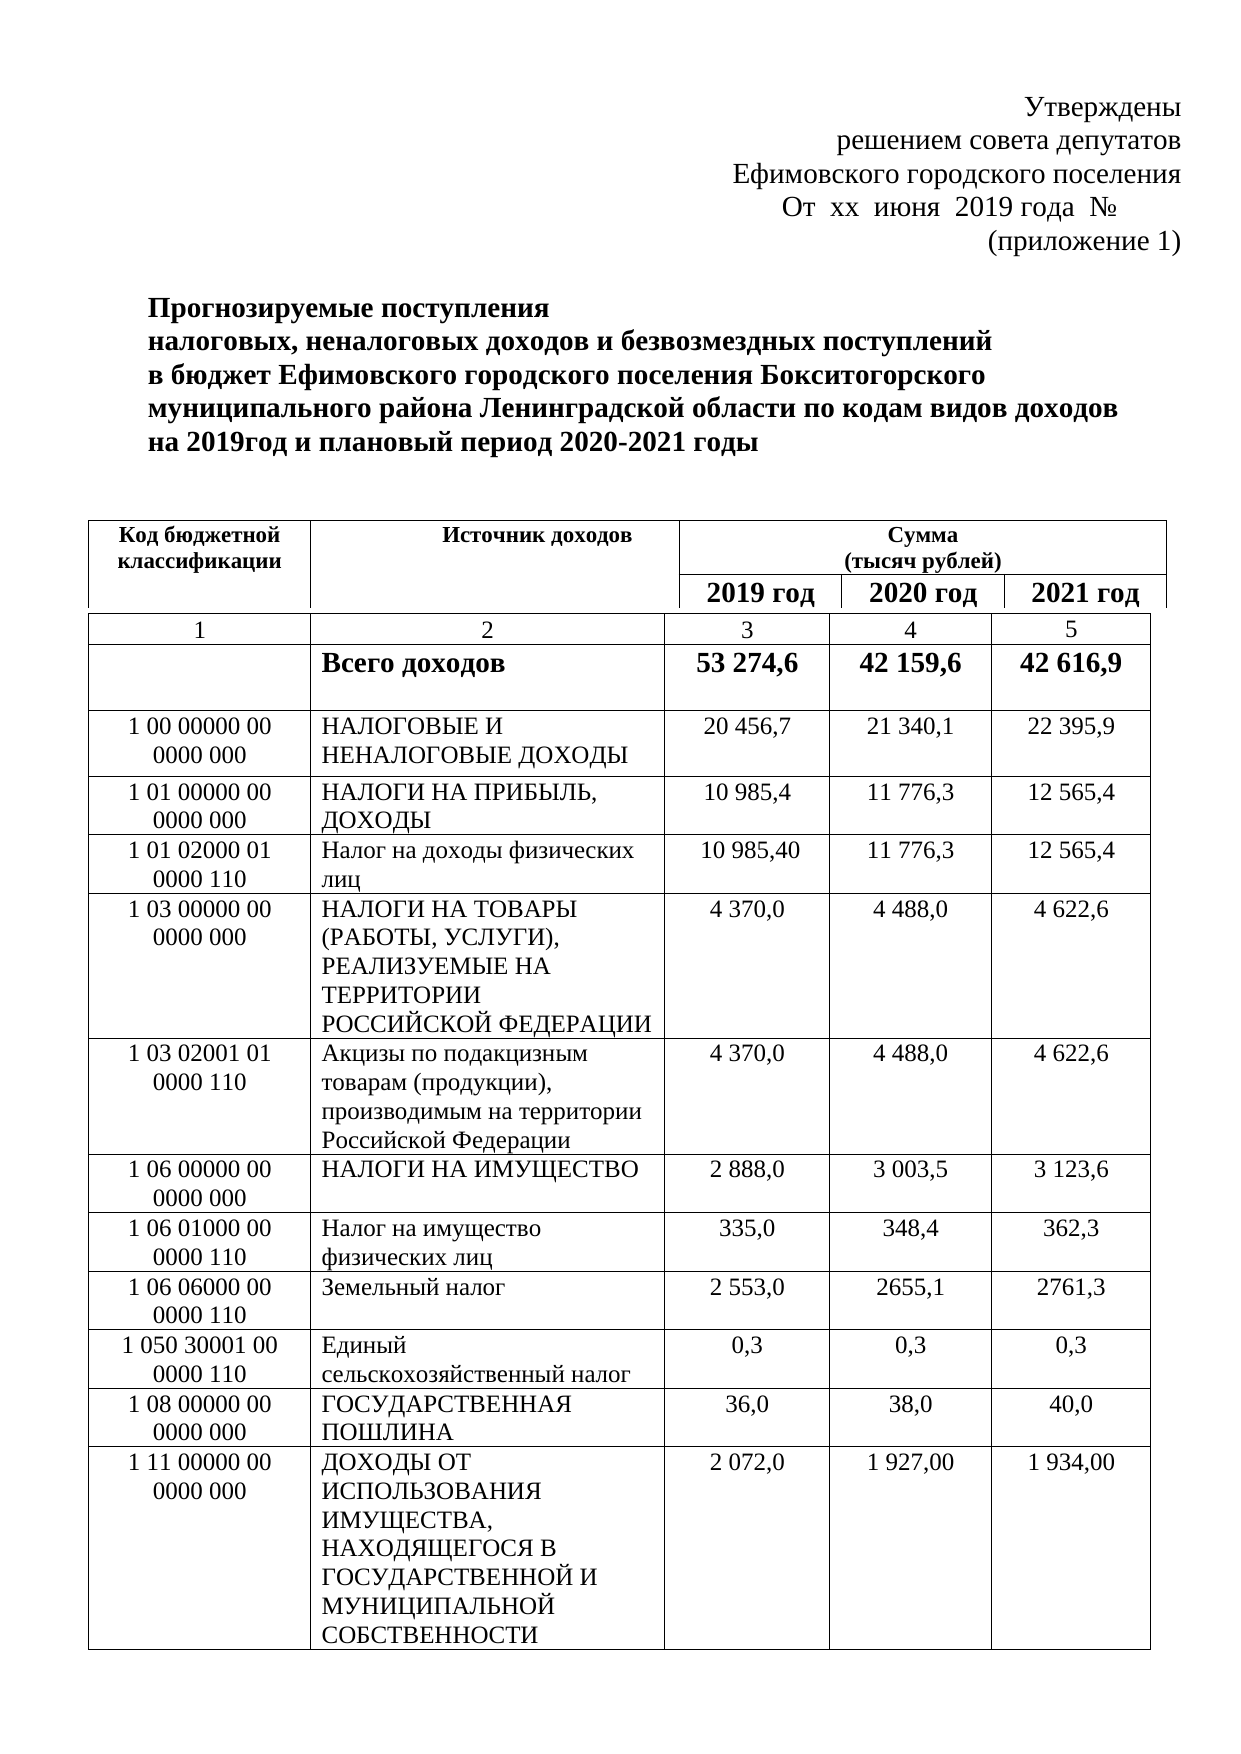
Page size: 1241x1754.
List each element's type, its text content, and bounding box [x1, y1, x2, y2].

table_cell 42 616,9 [992, 645, 1150, 710]
table_cell 10 985,4 [665, 777, 829, 834]
table_header 1 [89, 614, 310, 644]
table_cell 53 274,6 [665, 645, 829, 710]
table_cell 0,3 [665, 1330, 829, 1388]
table_cell НАЛОГИ НА ИМУЩЕСТВО [311, 1155, 664, 1212]
text Утверждены [148, 89, 1181, 122]
table_cell 1 01 02000 01 0000 110 [89, 835, 310, 893]
table_cell 2 553,0 [665, 1272, 829, 1329]
text на 2019год и плановый период 2020-2021 годы [148, 424, 1181, 458]
table_cell НАЛОГИ НА ТОВАРЫ (РАБОТЫ, УСЛУГИ), РЕАЛИЗУЕМЫЕ НА ТЕРРИТОРИИ РОССИЙСКОЙ ФЕДЕРАЦИИ [311, 894, 664, 1037]
table_cell 1 00 00000 00 0000 000 [89, 711, 310, 776]
table_cell 3 123,6 [992, 1155, 1150, 1212]
table_cell ГОСУДАРСТВЕННАЯ ПОШЛИНА [311, 1389, 664, 1446]
table_cell 11 776,3 [830, 777, 991, 834]
table_cell 4 488,0 [830, 894, 991, 1037]
table_cell 2 888,0 [665, 1155, 829, 1212]
table_cell 1 934,00 [992, 1447, 1150, 1648]
text в бюджет Ефимовского городского поселения Бокситогорского муниципального района Ленинградской области по кодам видов доходов [148, 357, 1181, 424]
table_cell 1 06 00000 00 0000 000 [89, 1155, 310, 1212]
table_cell НАЛОГИ НА ПРИБЫЛЬ, ДОХОДЫ [311, 777, 664, 834]
table_cell 12 565,4 [992, 777, 1150, 834]
table_cell 4 488,0 [830, 1039, 991, 1153]
table_cell 1 03 02001 01 0000 110 [89, 1039, 310, 1153]
table_cell Земельный налог [311, 1272, 664, 1329]
table_cell 2019 год [680, 575, 841, 608]
table_cell 348,4 [830, 1213, 991, 1271]
table_cell 1 050 30001 00 0000 110 [89, 1330, 310, 1388]
table_cell 10 985,40 [665, 835, 829, 893]
table_cell Акцизы по подакцизным товарам (продукции), производимым на территории Российской Федерации [311, 1039, 664, 1153]
table_cell 2655,1 [830, 1272, 991, 1329]
table_cell Всего доходов [311, 645, 664, 710]
table_cell 362,3 [992, 1213, 1150, 1271]
table_header Код бюджетной классификации [89, 521, 310, 608]
table_cell 3 003,5 [830, 1155, 991, 1212]
table_cell 1 01 00000 00 0000 000 [89, 777, 310, 834]
table_cell Налог на имущество физических лиц [311, 1213, 664, 1271]
text От хх июня 2019 года № (приложение 1) [148, 189, 1181, 256]
table_cell 4 370,0 [665, 894, 829, 1037]
table_cell 12 565,4 [992, 835, 1150, 893]
table_cell 1 11 00000 00 0000 000 [89, 1447, 310, 1648]
text решением совета депутатов [148, 122, 1181, 156]
table_cell 1 06 01000 00 0000 110 [89, 1213, 310, 1271]
table_cell 40,0 [992, 1389, 1150, 1446]
table_cell 4 370,0 [665, 1039, 829, 1153]
table_cell 36,0 [665, 1389, 829, 1446]
text налоговых, неналоговых доходов и безвозмездных поступлений [148, 323, 1181, 357]
table_cell 22 395,9 [992, 711, 1150, 776]
table_header Сумма (тысяч рублей) [680, 521, 1166, 574]
table_cell 4 622,6 [992, 894, 1150, 1037]
table_cell НАЛОГОВЫЕ И НЕНАЛОГОВЫЕ ДОХОДЫ [311, 711, 664, 776]
table_cell 20 456,7 [665, 711, 829, 776]
table_cell 2761,3 [992, 1272, 1150, 1329]
table_header Источник доходов [311, 521, 679, 608]
table_cell ДОХОДЫ ОТ ИСПОЛЬЗОВАНИЯ ИМУЩЕСТВА, НАХОДЯЩЕГОСЯ В ГОСУДАРСТВЕННОЙ И МУНИЦИПАЛЬНОЙ СОБСТВЕННОСТИ [311, 1447, 664, 1648]
table_cell 42 159,6 [830, 645, 991, 710]
table_cell 11 776,3 [830, 835, 991, 893]
table_cell 38,0 [830, 1389, 991, 1446]
table_cell 2 072,0 [665, 1447, 829, 1648]
table_cell Налог на доходы физических лиц [311, 835, 664, 893]
table_header 3 [665, 614, 829, 644]
table_header 5 [992, 614, 1150, 644]
text Прогнозируемые поступления [148, 290, 1181, 323]
text Ефимовского городского поселения [148, 156, 1181, 189]
table_cell 335,0 [665, 1213, 829, 1271]
table_cell [89, 645, 310, 710]
table_header 4 [830, 614, 991, 644]
table_cell 4 622,6 [992, 1039, 1150, 1153]
table_cell 0,3 [992, 1330, 1150, 1388]
table_cell 2021 год [1005, 575, 1166, 608]
table_cell Единый сельскохозяйственный налог [311, 1330, 664, 1388]
table_cell 1 927,00 [830, 1447, 991, 1648]
table_cell 0,3 [830, 1330, 991, 1388]
table_header 2 [311, 614, 664, 644]
table_cell 1 08 00000 00 0000 000 [89, 1389, 310, 1446]
table_cell 21 340,1 [830, 711, 991, 776]
table_cell 1 06 06000 00 0000 110 [89, 1272, 310, 1329]
table_cell 1 03 00000 00 0000 000 [89, 894, 310, 1037]
table_cell 2020 год [842, 575, 1004, 608]
